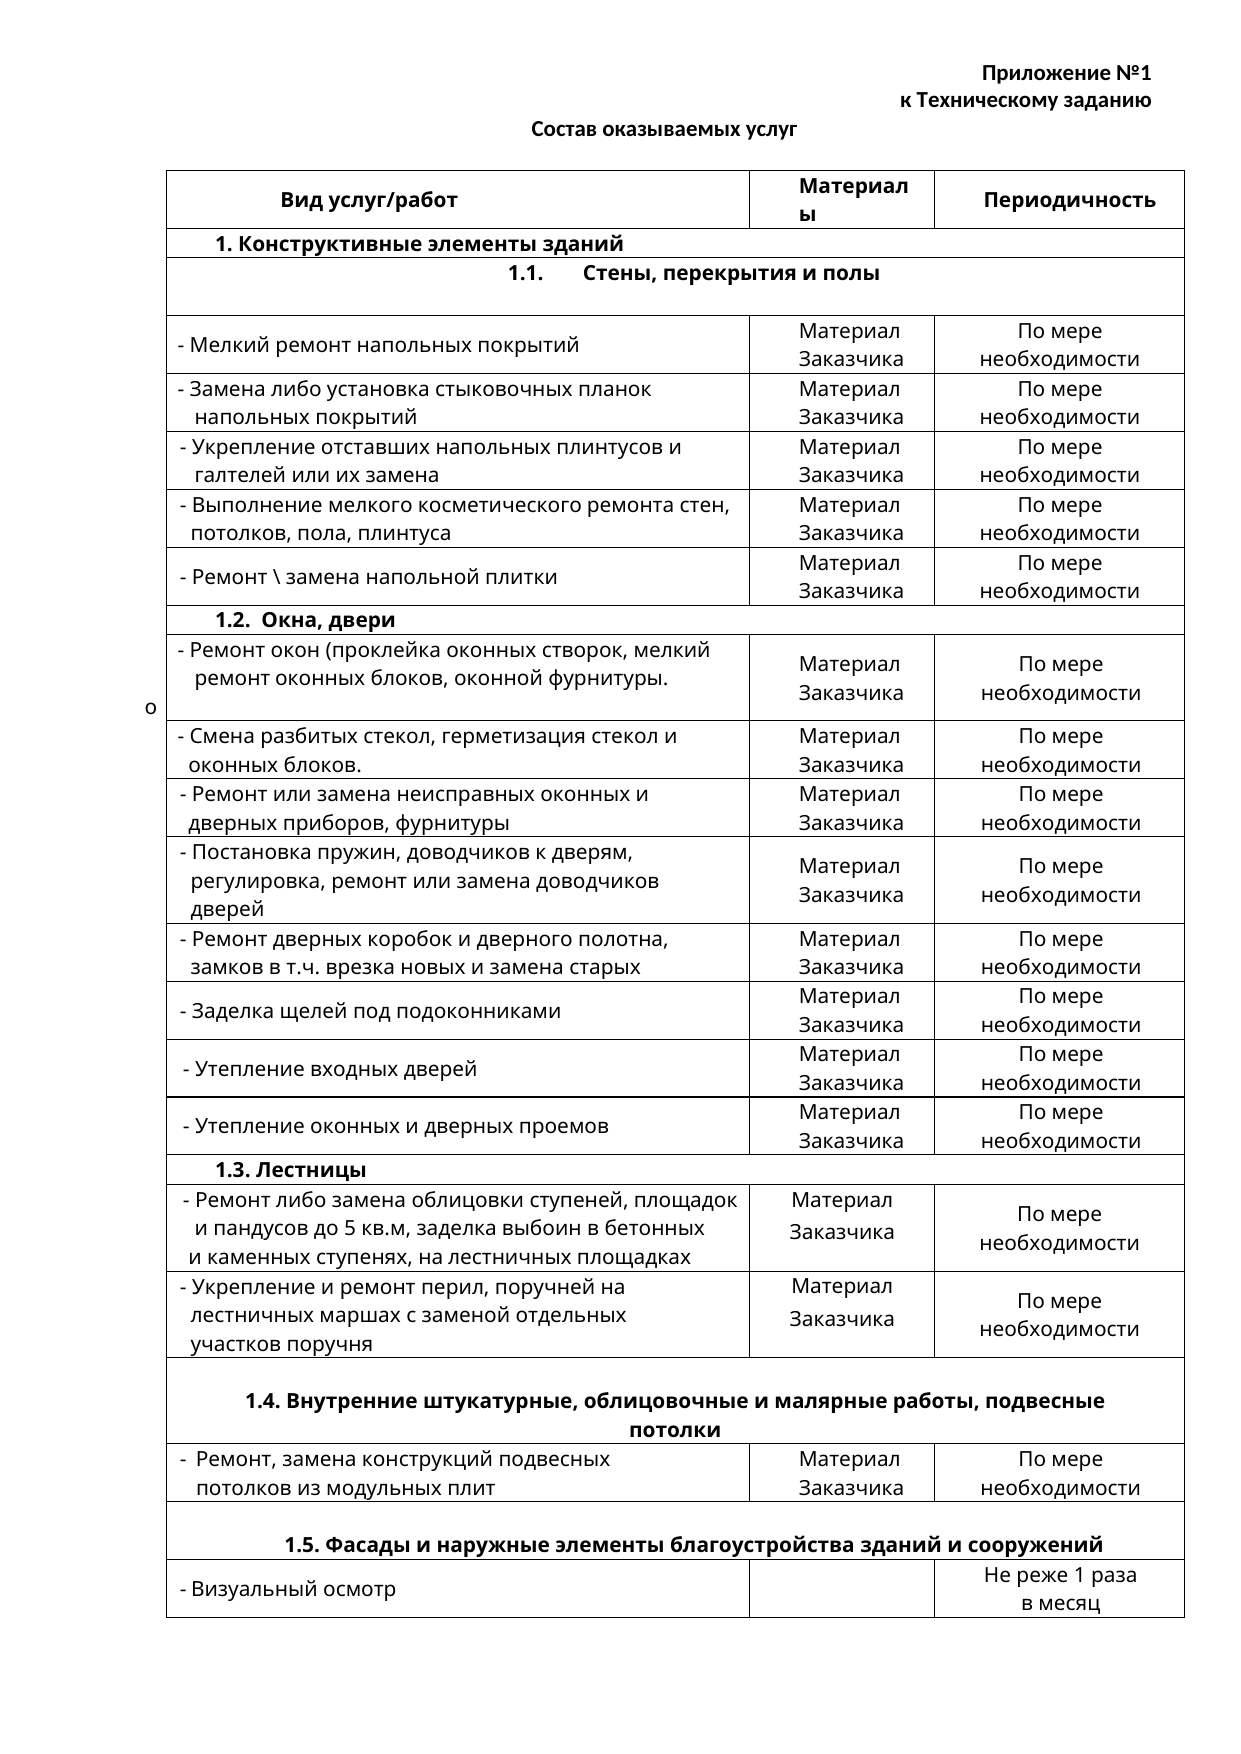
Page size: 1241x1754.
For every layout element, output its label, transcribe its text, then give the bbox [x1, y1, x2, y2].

table_cell Материал Заказчика [750, 374, 934, 431]
table_cell - Замена либо установка стыковочных планок напольных покрытий [167, 374, 749, 431]
table_header Материалы [750, 171, 934, 228]
table_cell - Мелкий ремонт напольных покрытий [167, 316, 749, 373]
table_cell - Визуальный осмотр [167, 1560, 749, 1617]
table_cell Материал Заказчика [750, 316, 934, 373]
table_header Вид услуг/работ [167, 171, 749, 228]
table_cell Материал Заказчика [750, 1098, 934, 1154]
table_cell 1.5. Фасады и наружные элементы благоустройства зданий и сооружений [167, 1502, 1184, 1559]
table_cell По мере необходимости [935, 635, 1184, 720]
table_cell Не реже 1 раза в месяц [935, 1560, 1184, 1617]
table_cell Материал Заказчика [750, 1272, 934, 1357]
table_cell 1.3. Лестницы [167, 1155, 1184, 1184]
table_cell По мере необходимости [935, 490, 1184, 547]
table_cell Материал Заказчика [750, 1185, 934, 1271]
table_cell Материал Заказчика [750, 837, 934, 923]
table_cell Материал Заказчика [750, 490, 934, 547]
table_cell Материал Заказчика [750, 982, 934, 1038]
text Приложение №1 [177, 58, 1152, 86]
table_cell 1. Конструктивные элементы зданий [167, 229, 1184, 257]
table_cell Материал Заказчика [750, 1444, 934, 1501]
table_cell [750, 1560, 934, 1617]
table_cell По мере необходимости [935, 924, 1184, 981]
table_cell - Утепление входных дверей [167, 1040, 749, 1096]
table_cell - Укрепление отставших напольных плинтусов и галтелей или их замена [167, 432, 749, 489]
table_cell - Ремонт \ замена напольной плитки [167, 548, 749, 604]
table_cell Материал Заказчика [750, 721, 934, 778]
table_cell Стены, перекрытия и полы [167, 258, 1184, 315]
table_cell По мере необходимости [935, 982, 1184, 1038]
table_cell - Постановка пружин, доводчиков к дверям, регулировка, ремонт или замена доводчиков дверей [167, 837, 749, 923]
table_cell Материал Заказчика [750, 924, 934, 981]
table_cell Материал Заказчика [750, 548, 934, 604]
table_cell Материал Заказчика [750, 635, 934, 720]
table_cell По мере необходимости [935, 1098, 1184, 1154]
table_cell 1.4. Внутренние штукатурные, облицовочные и малярные работы, подвесные потолки [167, 1358, 1184, 1443]
table_cell Материал Заказчика [750, 1040, 934, 1096]
table_cell - Ремонт окон (проклейка оконных створок, мелкий ремонт оконных блоков, оконной фурнитуры. о [167, 635, 749, 720]
table_cell - Утепление оконных и дверных проемов [167, 1098, 749, 1154]
table_cell 1.2. Окна, двери [167, 606, 1184, 634]
table_cell - Выполнение мелкого косметического ремонта стен, потолков, пола, плинтуса [167, 490, 749, 547]
table_cell - Ремонт или замена неисправных оконных и дверных приборов, фурнитуры [167, 779, 749, 836]
table_cell Материал Заказчика [750, 432, 934, 489]
table_cell - Смена разбитых стекол, герметизация стекол и оконных блоков. [167, 721, 749, 778]
table_header Периодичность [935, 171, 1184, 228]
table_cell - Укрепление и ремонт перил, поручней на лестничных маршах с заменой отдельных участков поручня [167, 1272, 749, 1357]
table_cell По мере необходимости [935, 548, 1184, 604]
table_cell По мере необходимости [935, 374, 1184, 431]
table_cell - Ремонт, замена конструкций подвесных потолков из модульных плит [167, 1444, 749, 1501]
table_cell - Заделка щелей под подоконниками [167, 982, 749, 1038]
table_cell - Ремонт либо замена облицовки ступеней, площадок и пандусов до 5 кв.м, заделка выбоин в бетонных и каменных ступенях, на лестничных площадках [167, 1185, 749, 1271]
table_cell По мере необходимости [935, 432, 1184, 489]
table_cell По мере необходимости [935, 721, 1184, 778]
text к Техническому заданию [177, 86, 1152, 114]
table_cell По мере необходимости [935, 316, 1184, 373]
table_cell По мере необходимости [935, 779, 1184, 836]
table_cell - Ремонт дверных коробок и дверного полотна, замков в т.ч. врезка новых и замена старых [167, 924, 749, 981]
table_cell По мере необходимости [935, 837, 1184, 923]
table_cell По мере необходимости [935, 1185, 1184, 1271]
text Состав оказываемых услуг [177, 114, 1152, 142]
table_cell По мере необходимости [935, 1040, 1184, 1096]
table_cell По мере необходимости [935, 1444, 1184, 1501]
table_cell По мере необходимости [935, 1272, 1184, 1357]
table_cell Материал Заказчика [750, 779, 934, 836]
